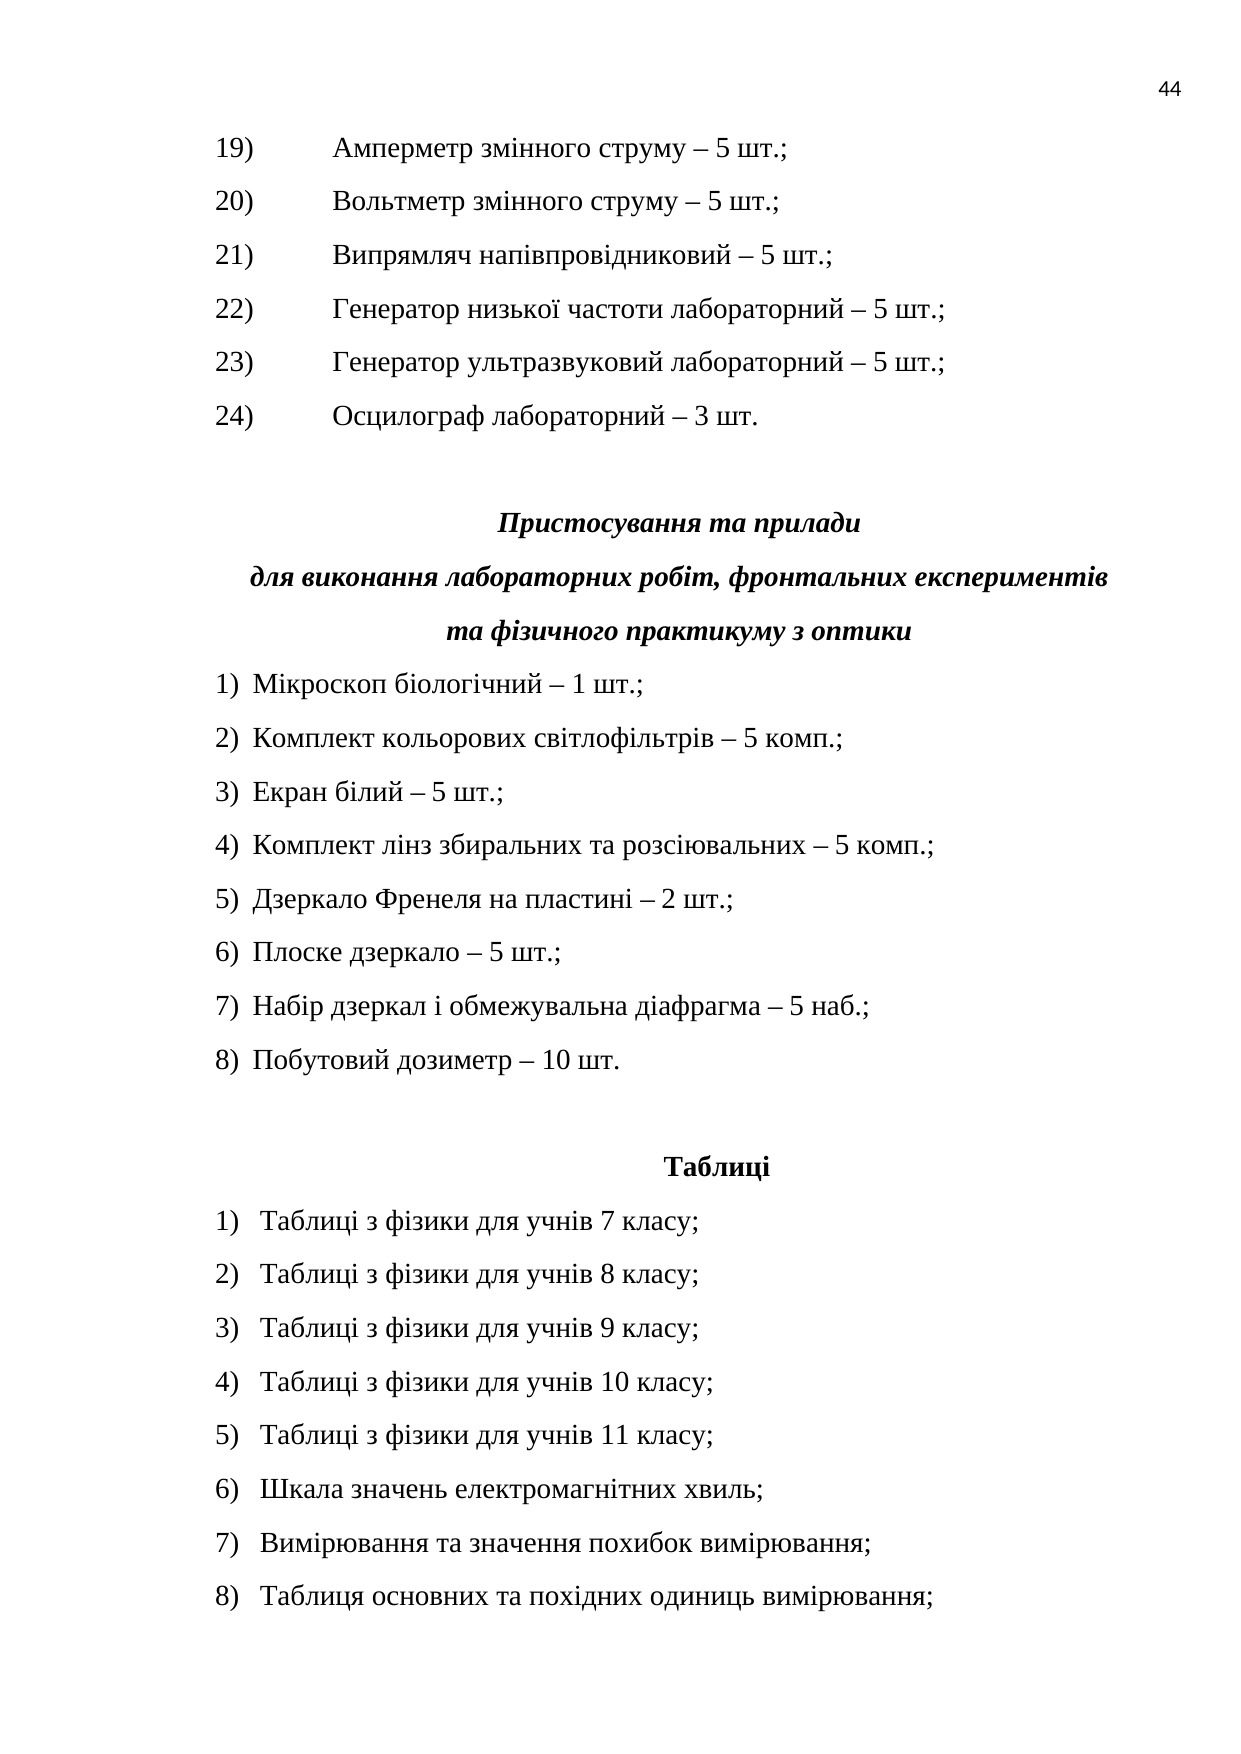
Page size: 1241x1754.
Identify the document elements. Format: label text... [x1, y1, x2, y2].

text Таблиці [252, 1149, 1181, 1183]
list Побутовий дозиметр – 10 шт. [215, 1042, 1181, 1075]
list Набір дзеркал і обмежувальна діафрагма – 5 наб.; [215, 988, 1181, 1022]
list Комплект лінз збиральних та розсіювальних – 5 комп.; [215, 827, 1181, 861]
list Мікроскоп біологічний – 1 шт.; [215, 666, 1181, 700]
list Вимірювання та значення похибок вимірювання; [215, 1525, 1181, 1558]
list Шкала значень електромагнітних хвиль; [215, 1471, 1181, 1504]
list Дзеркало Френеля на пластині – 2 шт.; [215, 881, 1181, 914]
list Вольтметр змінного струму – 5 шт.; [215, 183, 1181, 217]
list Таблиці з фізики для учнів 11 класу; [215, 1417, 1181, 1451]
list Екран білий – 5 шт.; [215, 774, 1181, 807]
list Плоске дзеркало – 5 шт.; [215, 934, 1181, 968]
list Амперметр змінного струму – 5 шт.; [215, 130, 1181, 163]
list Осцилограф лабораторний – 3 шт. [215, 398, 1181, 432]
text для виконання лабораторних робіт, фронтальних експериментів [177, 559, 1181, 593]
list Генератор ультразвуковий лабораторний – 5 шт.; [215, 344, 1181, 378]
list Таблиці з фізики для учнів 9 класу; [215, 1310, 1181, 1344]
text та фізичного практикуму з оптики [177, 613, 1181, 646]
list Таблиця основних та похідних одиниць вимірювання; [215, 1578, 1181, 1612]
text Пристосування та прилади [177, 505, 1181, 539]
list Генератор низької частоти лабораторний – 5 шт.; [215, 291, 1181, 324]
list Таблиці з фізики для учнів 7 класу; [215, 1203, 1181, 1236]
list Комплект кольорових світлофільтрів – 5 комп.; [215, 720, 1181, 753]
list Випрямляч напівпровідниковий – 5 шт.; [215, 237, 1181, 271]
list Таблиці з фізики для учнів 8 класу; [215, 1256, 1181, 1290]
list Таблиці з фізики для учнів 10 класу; [215, 1364, 1181, 1397]
